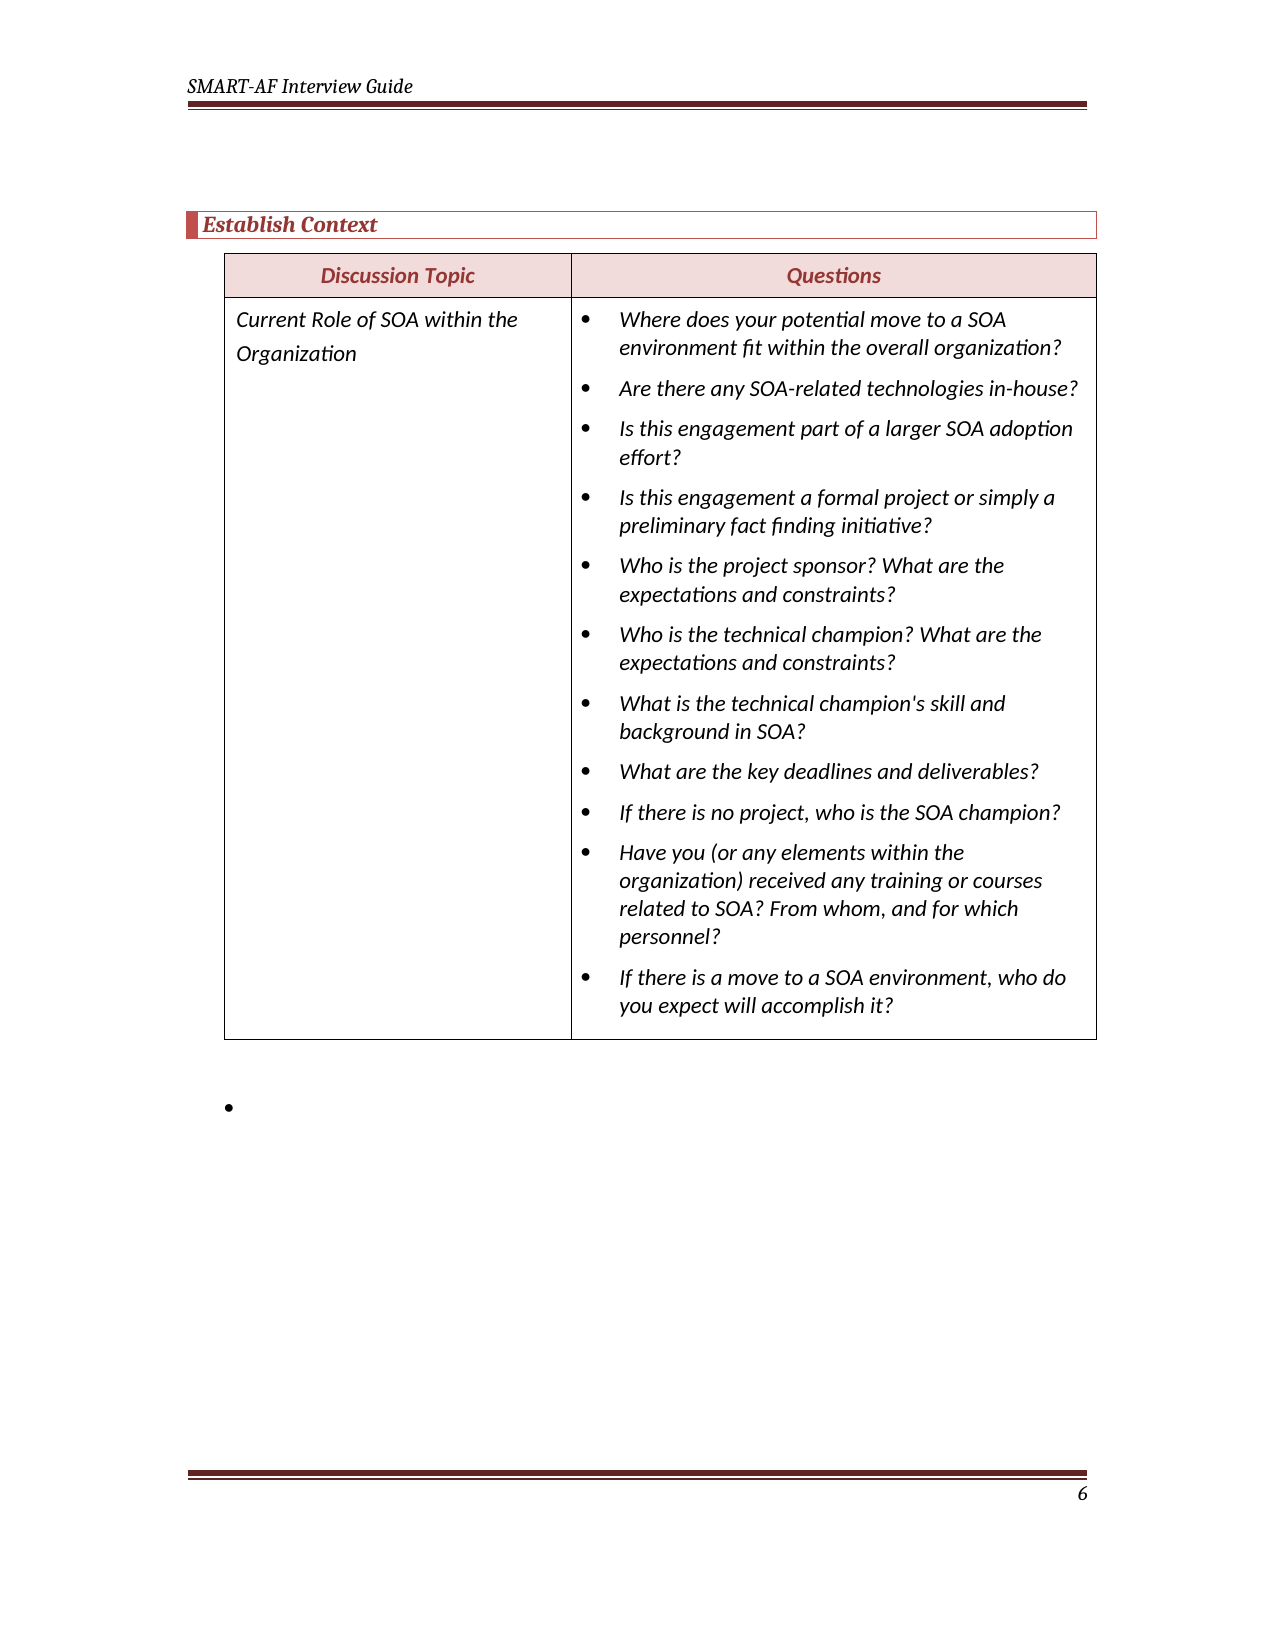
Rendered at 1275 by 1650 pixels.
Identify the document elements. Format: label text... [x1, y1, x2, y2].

table_cell Where does your potential move to a SOA environment fit within the overall organization? Are there any SOA-related technologies in-house? Is this engagement part of a larger SOA adoption effort? Is this engagement a formal project or simply a preliminary fact finding initiative? Who is the project sponsor? What are the expectations and constraints? Who is the technical champion? What are the expectations and constraints? What is the technical champion's skill and background in SOA? What are the key deadlines and deliverables? If there is no project, who is the SOA champion? Have you (or any elements within the organization) received any training or courses related to SOA? From whom, and for which personnel? If there is a move to a SOA environment, who do you expect will accomplish it? [572, 298, 1096, 1039]
table_header Questions [572, 254, 1096, 297]
table_cell Current Role of SOA within the Organization [225, 298, 571, 1039]
subtitle Establish Context [198, 212, 1096, 238]
table_header Discussion Topic [225, 254, 571, 297]
